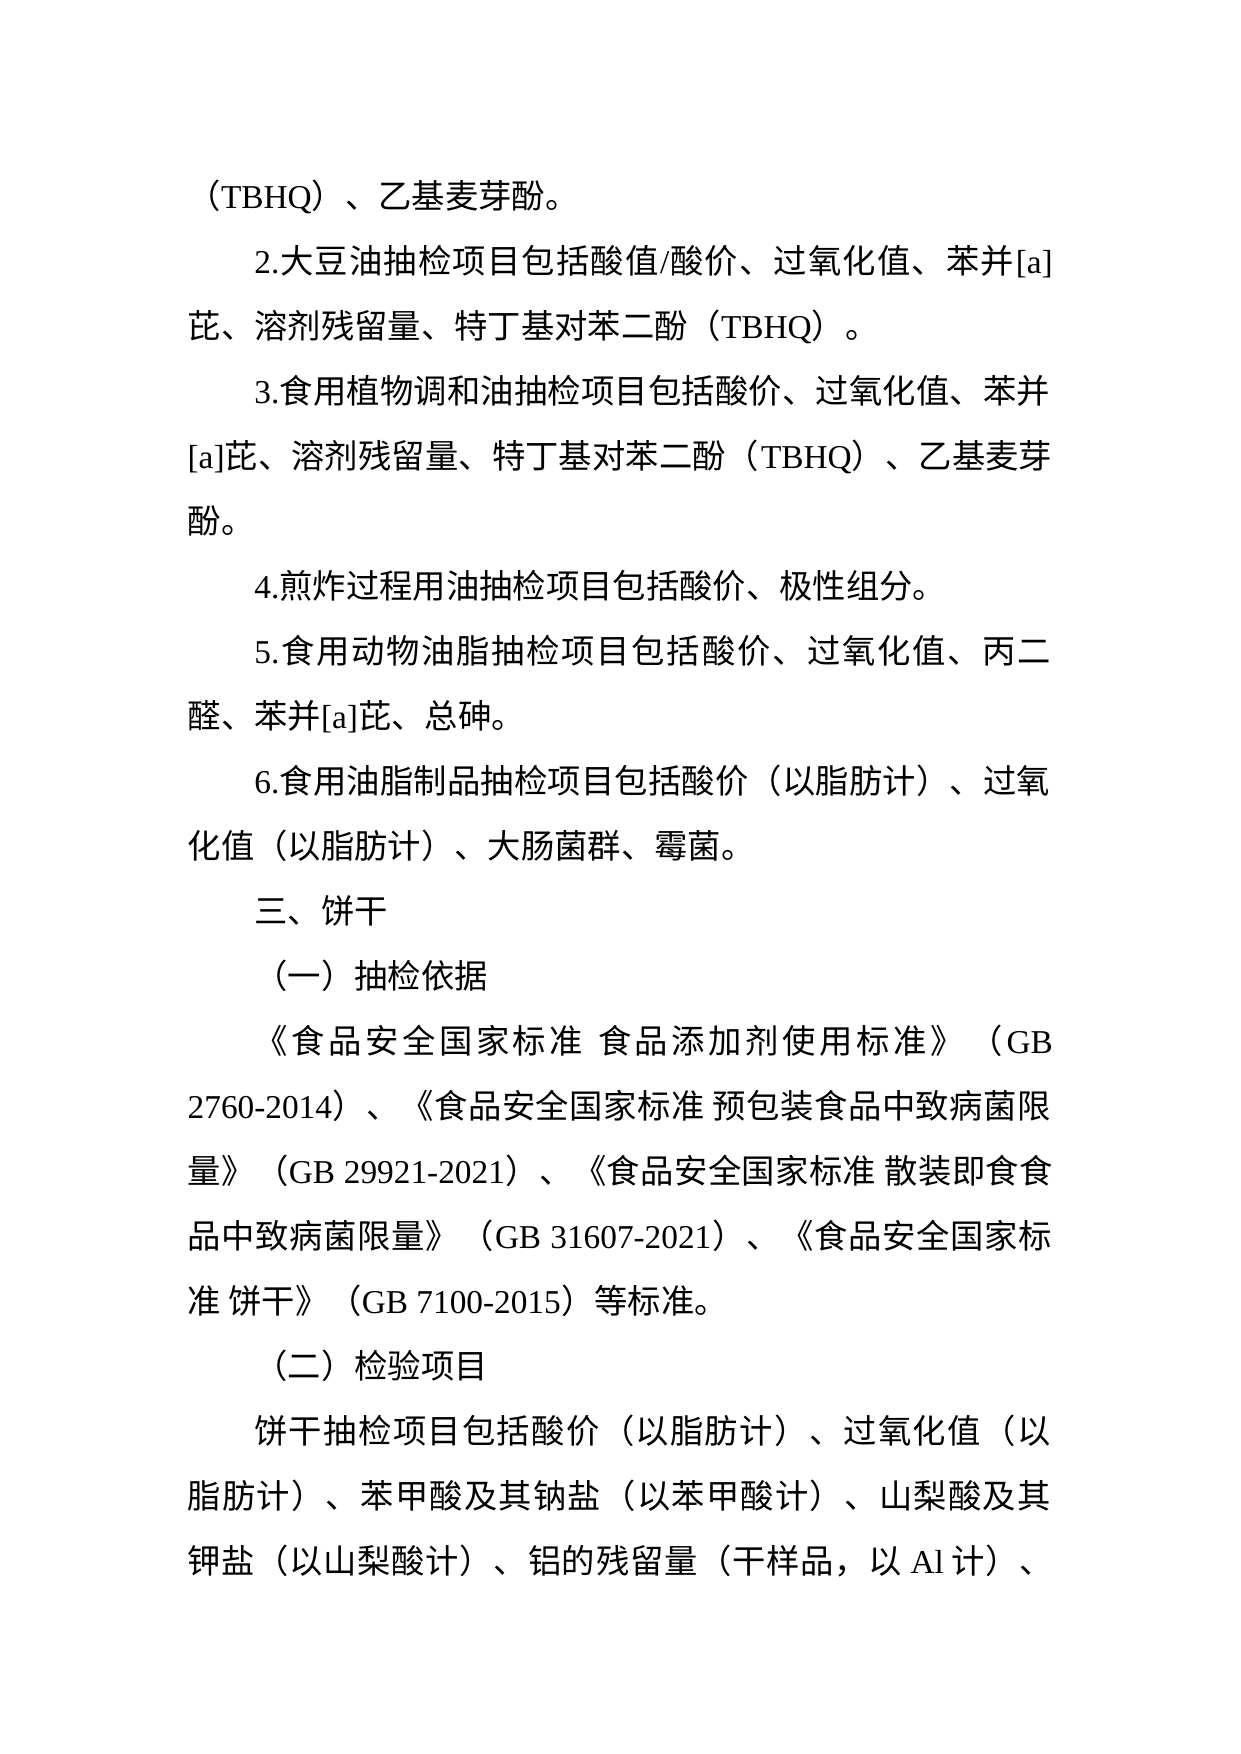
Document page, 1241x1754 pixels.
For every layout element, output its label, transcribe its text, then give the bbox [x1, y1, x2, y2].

text （一）抽检依据 [187, 942, 1053, 1007]
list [187, 162, 1053, 227]
list 3.食用植物调和油抽检项目包括酸价、过氧化值、苯并[a]芘、溶剂残留量、特丁基对苯二酚（TBHQ）、乙基麦芽酚。 [187, 357, 1053, 552]
list 《食品安全国家标准 食品添加剂使用标准》（GB 2760-2014）、《食品安全国家标准 预包装食品中致病菌限量》（GB 29921-2021）、《食品安全国家标准 散装即食食品中致病菌限量》（GB 31607-2021）、《食品安全国家标准 饼干》（GB 7100-2015）等标准。 [187, 1007, 1053, 1332]
text （二）检验项目 [187, 1332, 1053, 1397]
list 5.食用动物油脂抽检项目包括酸价、过氧化值、丙二醛、苯并[a]芘、总砷。 [187, 617, 1053, 747]
list 2.大豆油抽检项目包括酸值/酸价、过氧化值、苯并[a]芘、溶剂残留量、特丁基对苯二酚（TBHQ）。 [187, 227, 1053, 357]
list 6.食用油脂制品抽检项目包括酸价（以脂肪计）、过氧化值（以脂肪计）、大肠菌群、霉菌。 [187, 747, 1053, 877]
list 4.煎炸过程用油抽检项目包括酸价、极性组分。 [187, 552, 1053, 617]
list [187, 1397, 1053, 1592]
list 三、饼干 [187, 877, 1053, 942]
